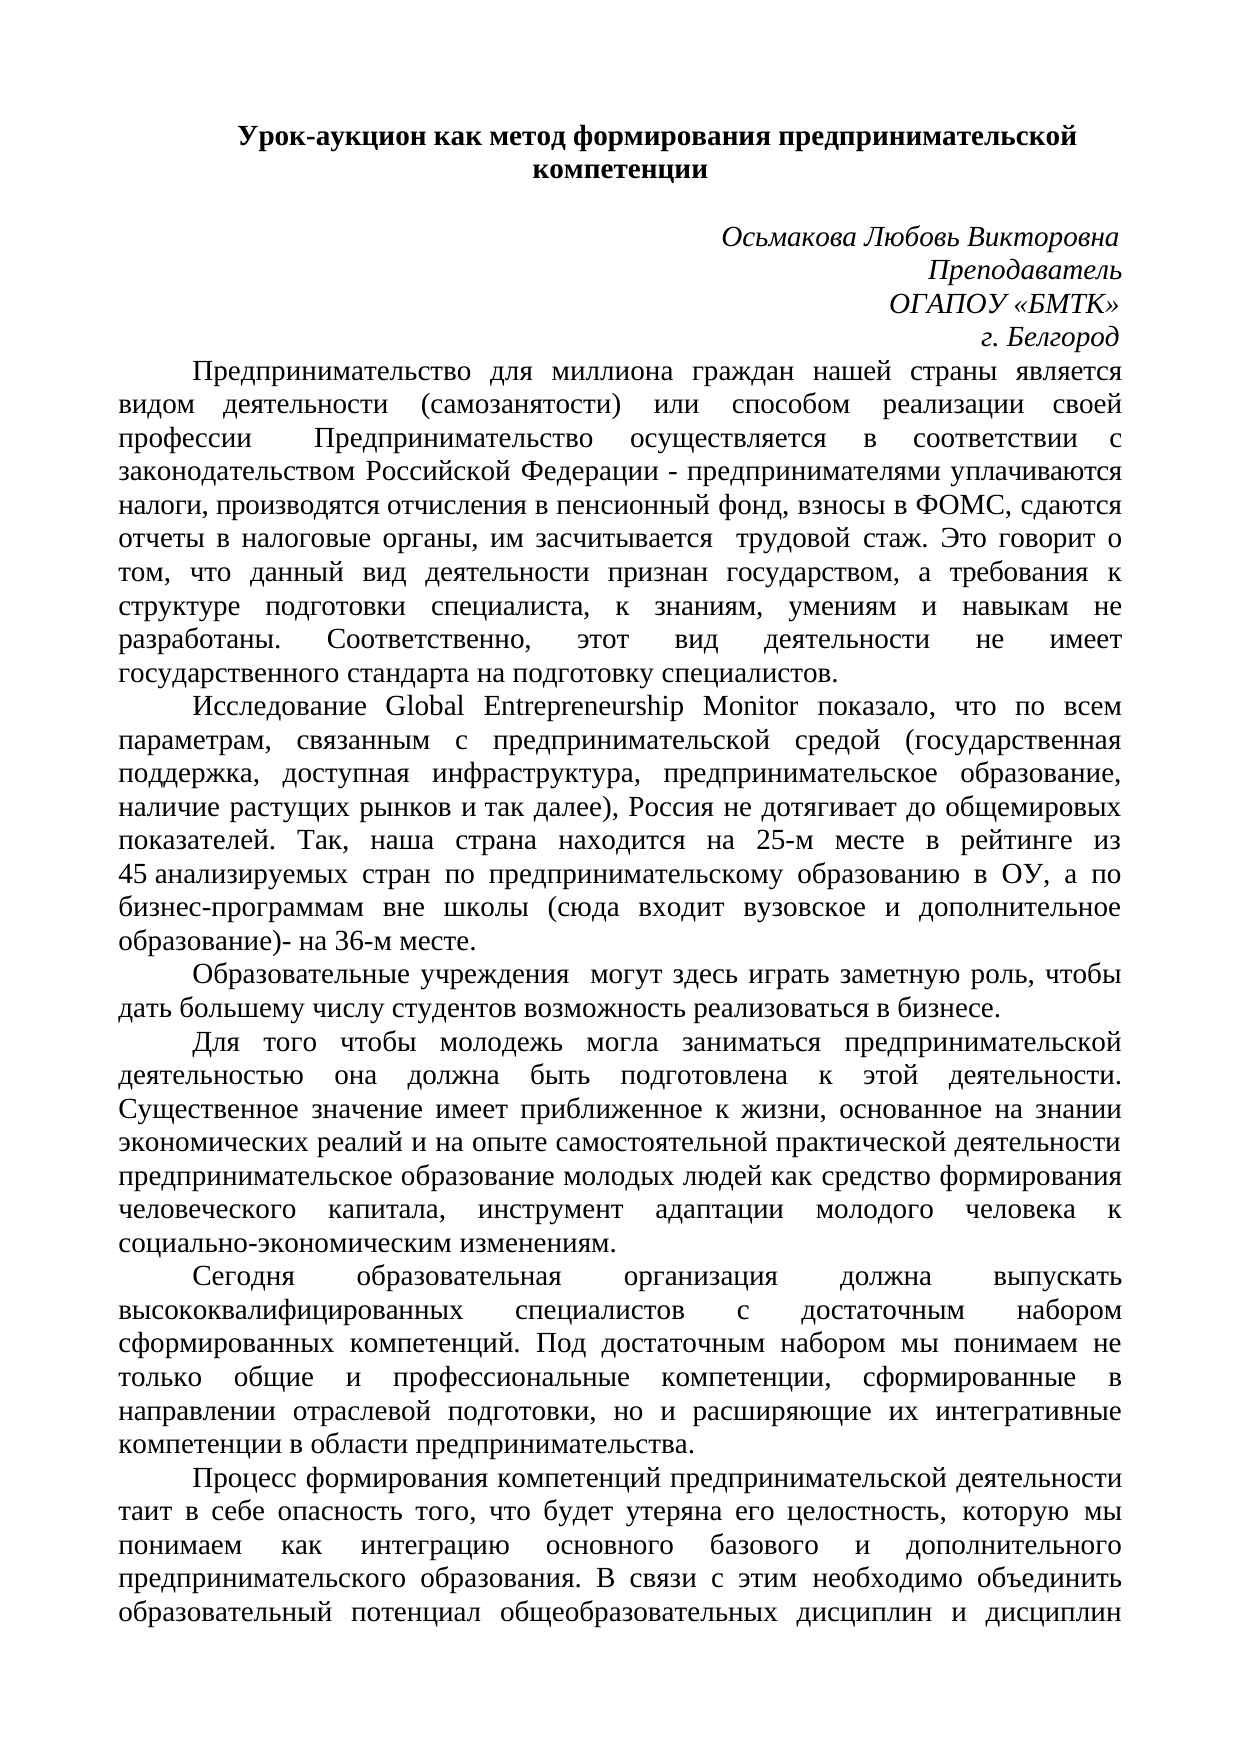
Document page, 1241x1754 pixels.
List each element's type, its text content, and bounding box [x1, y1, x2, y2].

text Предпринимательство для миллиона граждан нашей страны является видом деятельности (самозанятости) или способом реализации своей профессии Предпринимательство осуществляется в соответствии с законодательством Российской Федерации - предпринимателями уплачиваются налоги, производятся отчисления в пенсионный фонд, взносы в ФОМС, сдаются отчеты в налоговые органы, им засчитывается трудовой стаж. Это говорит о том, что данный вид деятельности признан государством, а требования к структуре подготовки специалиста, к знаниям, умениям и навыкам не разработаны. Соответственно, этот вид деятельности не имеет государственного стандарта на подготовку специалистов. [118, 353, 1122, 688]
text Преподаватель [118, 252, 1122, 286]
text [118, 1460, 1122, 1627]
text Урок-аукцион как метод формирования предпринимательской компетенции [118, 118, 1122, 185]
text Для того чтобы молодежь могла заниматься предпринимательской деятельностью она должна быть подготовлена к этой деятельности. Существенное значение имеет приближенное к жизни, основанное на знании экономических реалий и на опыте самостоятельной практической деятельности предпринимательское образование молодых людей как средство формирования человеческого капитала, инструмент адаптации молодого человека к социально-экономическим изменениям. [118, 1024, 1122, 1258]
text Сегодня образовательная организация должна выпускать высококвалифицированных специалистов с достаточным набором сформированных компетенций. Под достаточным набором мы понимаем не только общие и профессиональные компетенции, сформированные в направлении отраслевой подготовки, но и расширяющие их интегративные компетенции в области предпринимательства. [118, 1258, 1122, 1460]
text Образовательные учреждения могут здесь играть заметную роль, чтобы дать большему числу студентов возможность реализоваться в бизнесе. [118, 957, 1122, 1024]
text Исследование Global Entrepreneurship Monitor показало, что по всем параметрам, связанным с предпринимательской средой (государственная поддержка, доступная инфраструктура, предпринимательское образование, наличие растущих рынков и так далее), Россия не дотягивает до общемировых показателей. Так, наша страна находится на 25-м месте в рейтинге из 45 анализируемых стран по предпринимательскому образованию в ОУ, а по бизнес-программам вне школы (сюда входит вузовское и дополнительное образование)- на 36-м месте. [118, 688, 1122, 957]
text г. Белгород [118, 319, 1122, 353]
text ОГАПОУ «БМТК» [118, 286, 1122, 319]
text Осьмакова Любовь Викторовна [118, 219, 1122, 252]
